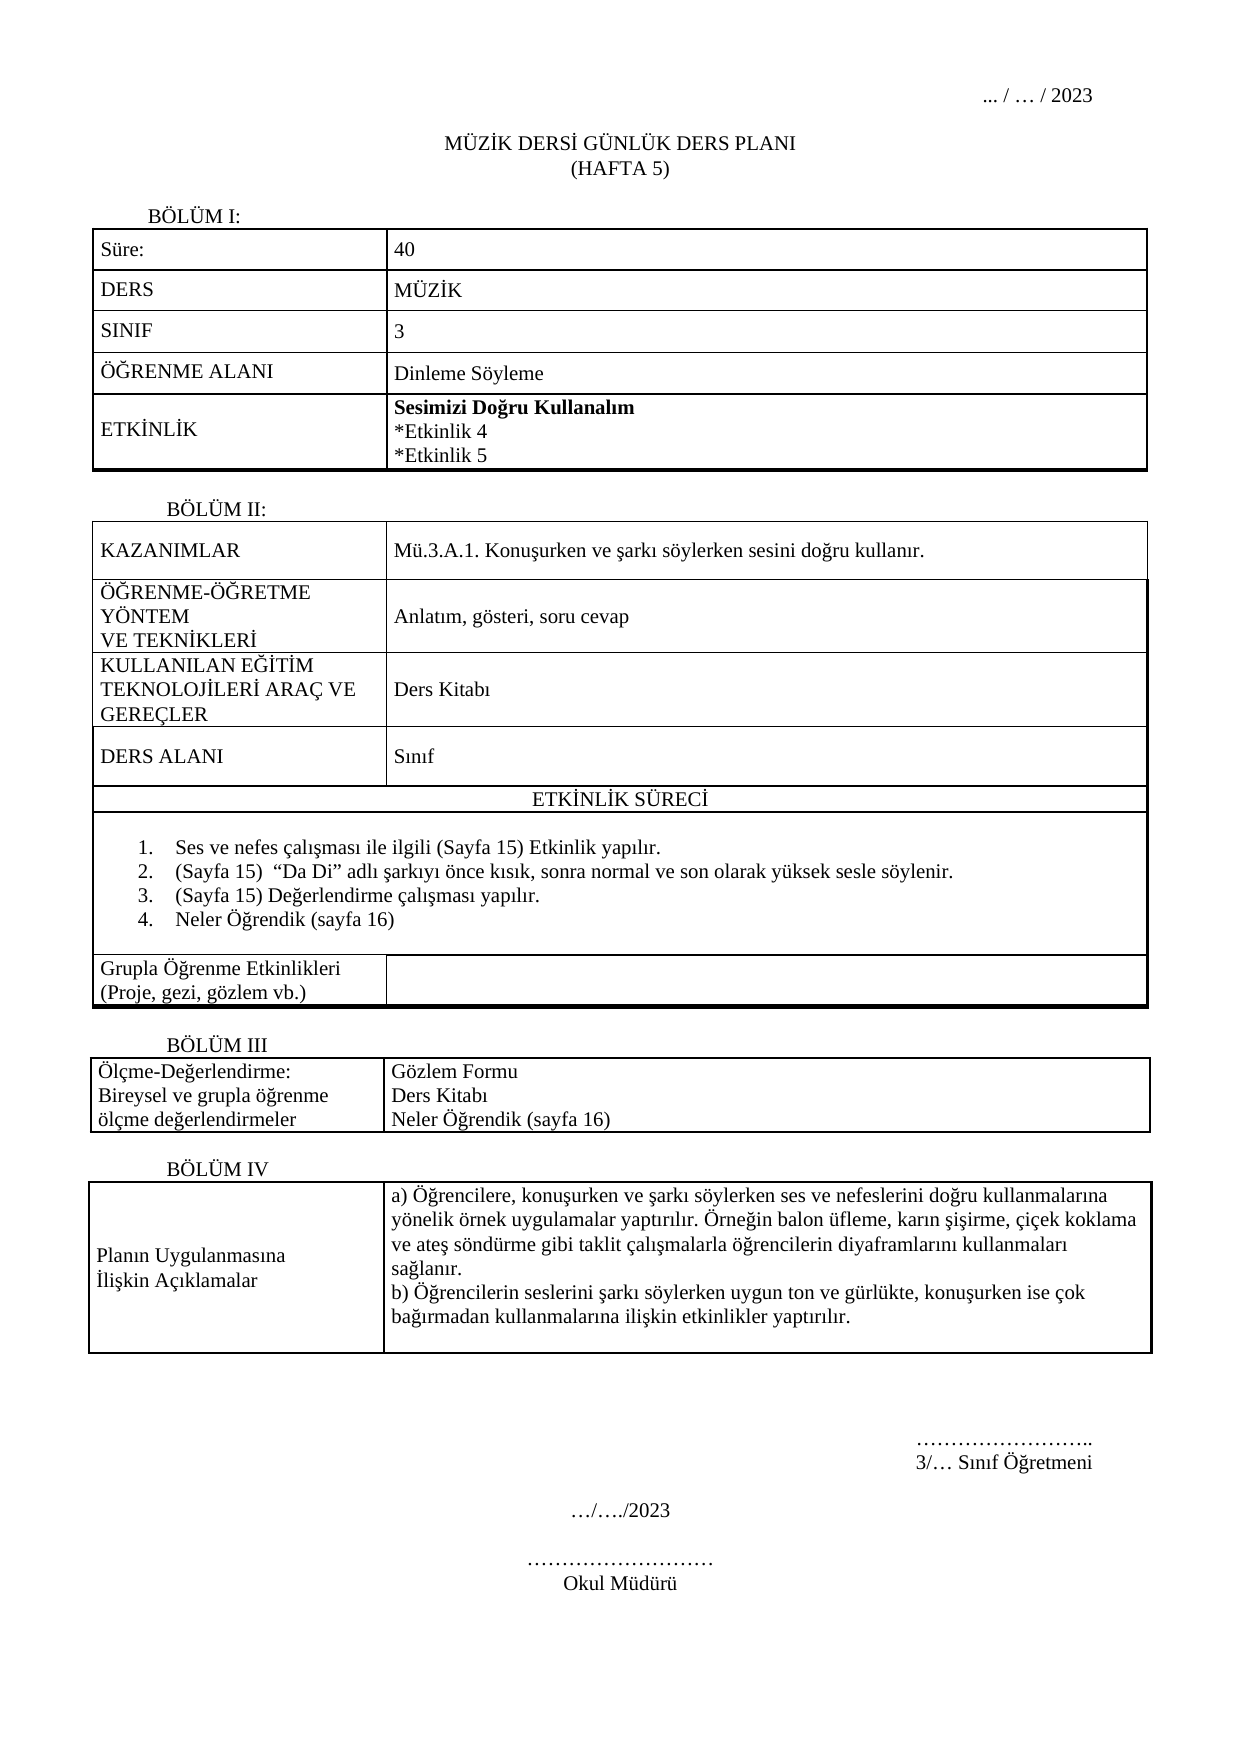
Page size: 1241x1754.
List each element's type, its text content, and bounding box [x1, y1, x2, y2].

text …………………….. [148, 1426, 1093, 1450]
text ……………………… [148, 1546, 1093, 1570]
table_cell 3 [388, 311, 1146, 352]
table_header Gözlem Formu Ders Kitabı Neler Öğrendik (sayfa 16) [385, 1059, 1149, 1131]
text …/…./2023 [148, 1498, 1093, 1522]
table_header Süre: [94, 230, 386, 269]
table_cell Sesimizi Doğru Kullanalım *Etkinlik 4 *Etkinlik 5 [388, 395, 1146, 468]
table_cell MÜZİK [388, 271, 1146, 310]
table_cell [387, 956, 1146, 1004]
text BÖLÜM II: [148, 496, 1093, 521]
table_header Ölçme-Değerlendirme: Bireysel ve grupla öğrenme ölçme değerlendirmeler [92, 1059, 383, 1131]
subtitle BÖLÜM III [148, 1033, 1093, 1057]
table_cell SINIF [94, 311, 386, 352]
table_header Planın Uygulanmasına İlişkin Açıklamalar [90, 1183, 383, 1352]
table_cell ÖĞRENME ALANI [94, 353, 386, 393]
table_cell Dinleme Söyleme [388, 353, 1146, 393]
table_cell KULLANILAN EĞİTİM TEKNOLOJİLERİ ARAÇ VE GEREÇLER [93, 653, 386, 726]
text MÜZİK DERSİ GÜNLÜK DERS PLANI [148, 131, 1093, 155]
table_header a) Öğrencilere, konuşurken ve şarkı söylerken ses ve nefeslerini doğru kullanmalarına yönelik örnek uygulamalar yaptırılır. Örneğin balon üfleme, karın şişirme, çiçek koklama ve ateş söndürme gibi taklit çalışmalarla öğrencilerin diyaframlarını kullanmaları sağlanır. b) Öğrencilerin seslerini şarkı söylerken uygun ton ve gürlükte, konuşurken ise çok bağırmadan kullanmalarına ilişkin etkinlikler yaptırılır. [385, 1183, 1150, 1352]
table_cell Anlatım, gösteri, soru cevap [387, 580, 1146, 652]
table_cell Ses ve nefes çalışması ile ilgili (Sayfa 15) Etkinlik yapılır. (Sayfa 15) “Da Di” adlı şarkıyı önce kısık, sonra normal ve son olarak yüksek sesle söylenir. (Sayfa 15) Değerlendirme çalışması yapılır. Neler Öğrendik (sayfa 16) [94, 813, 1146, 954]
table_cell DERS [94, 271, 386, 310]
table_cell ÖĞRENME-ÖĞRETME YÖNTEM VE TEKNİKLERİ [93, 580, 386, 652]
table_cell DERS ALANI [94, 727, 386, 785]
text BÖLÜM I: [148, 203, 1093, 228]
table_cell Grupla Öğrenme Etkinlikleri (Proje, gezi, gözlem vb.) [94, 955, 386, 1004]
table_header KAZANIMLAR [93, 522, 386, 579]
text Okul Müdürü [148, 1570, 1093, 1594]
table_cell ETKİNLİK SÜRECİ [94, 787, 1146, 811]
table_cell Ders Kitabı [387, 653, 1146, 726]
text ... / … / 2023 [148, 83, 1093, 107]
table_header 40 [388, 230, 1146, 269]
table_header Mü.3.A.1. Konuşurken ve şarkı söylerken sesini doğru kullanır. [387, 522, 1147, 579]
table_cell ETKİNLİK [94, 395, 386, 468]
text (HAFTA 5) [148, 155, 1093, 179]
subtitle BÖLÜM IV [148, 1157, 1093, 1181]
text 3/… Sınıf Öğretmeni [148, 1450, 1093, 1474]
table_cell Sınıf [387, 727, 1146, 785]
